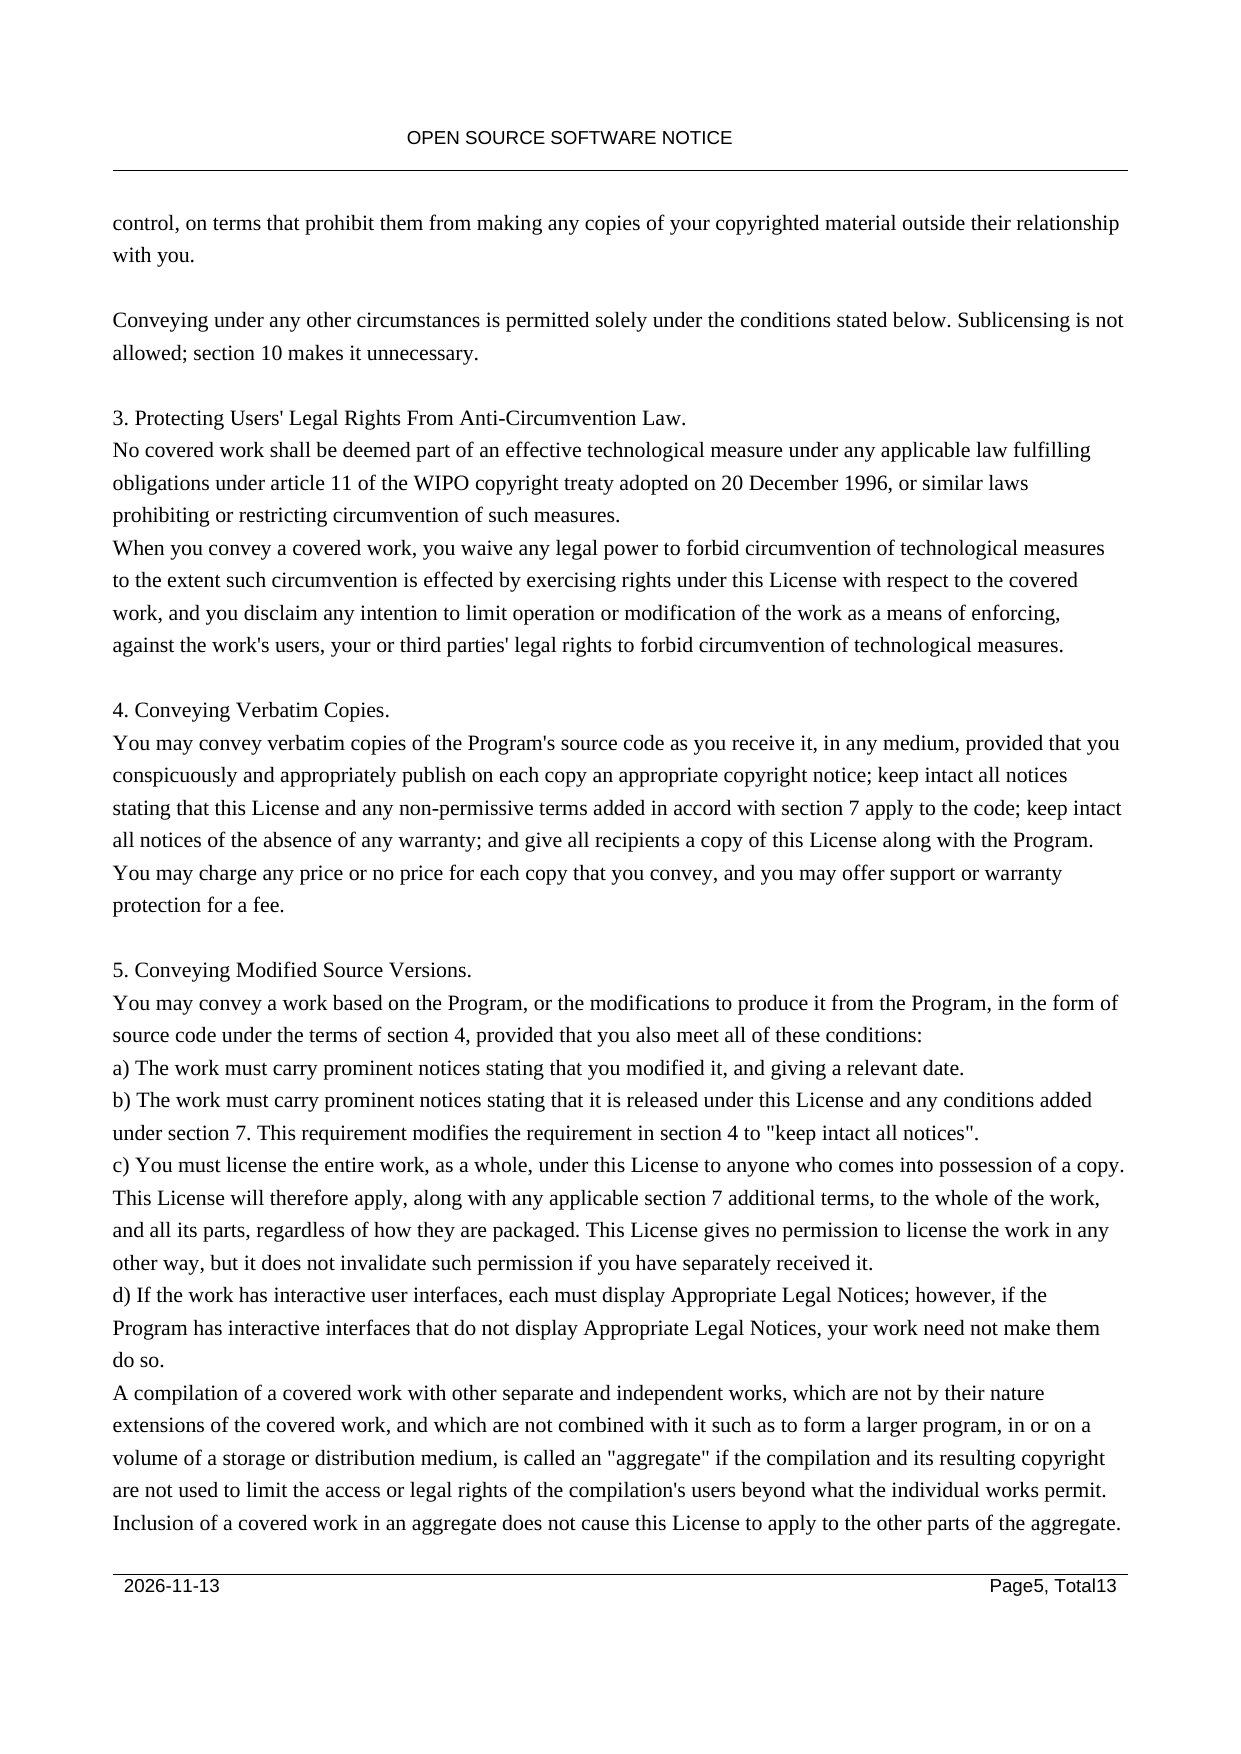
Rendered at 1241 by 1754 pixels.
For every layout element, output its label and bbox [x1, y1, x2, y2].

text [112, 206, 1128, 1539]
